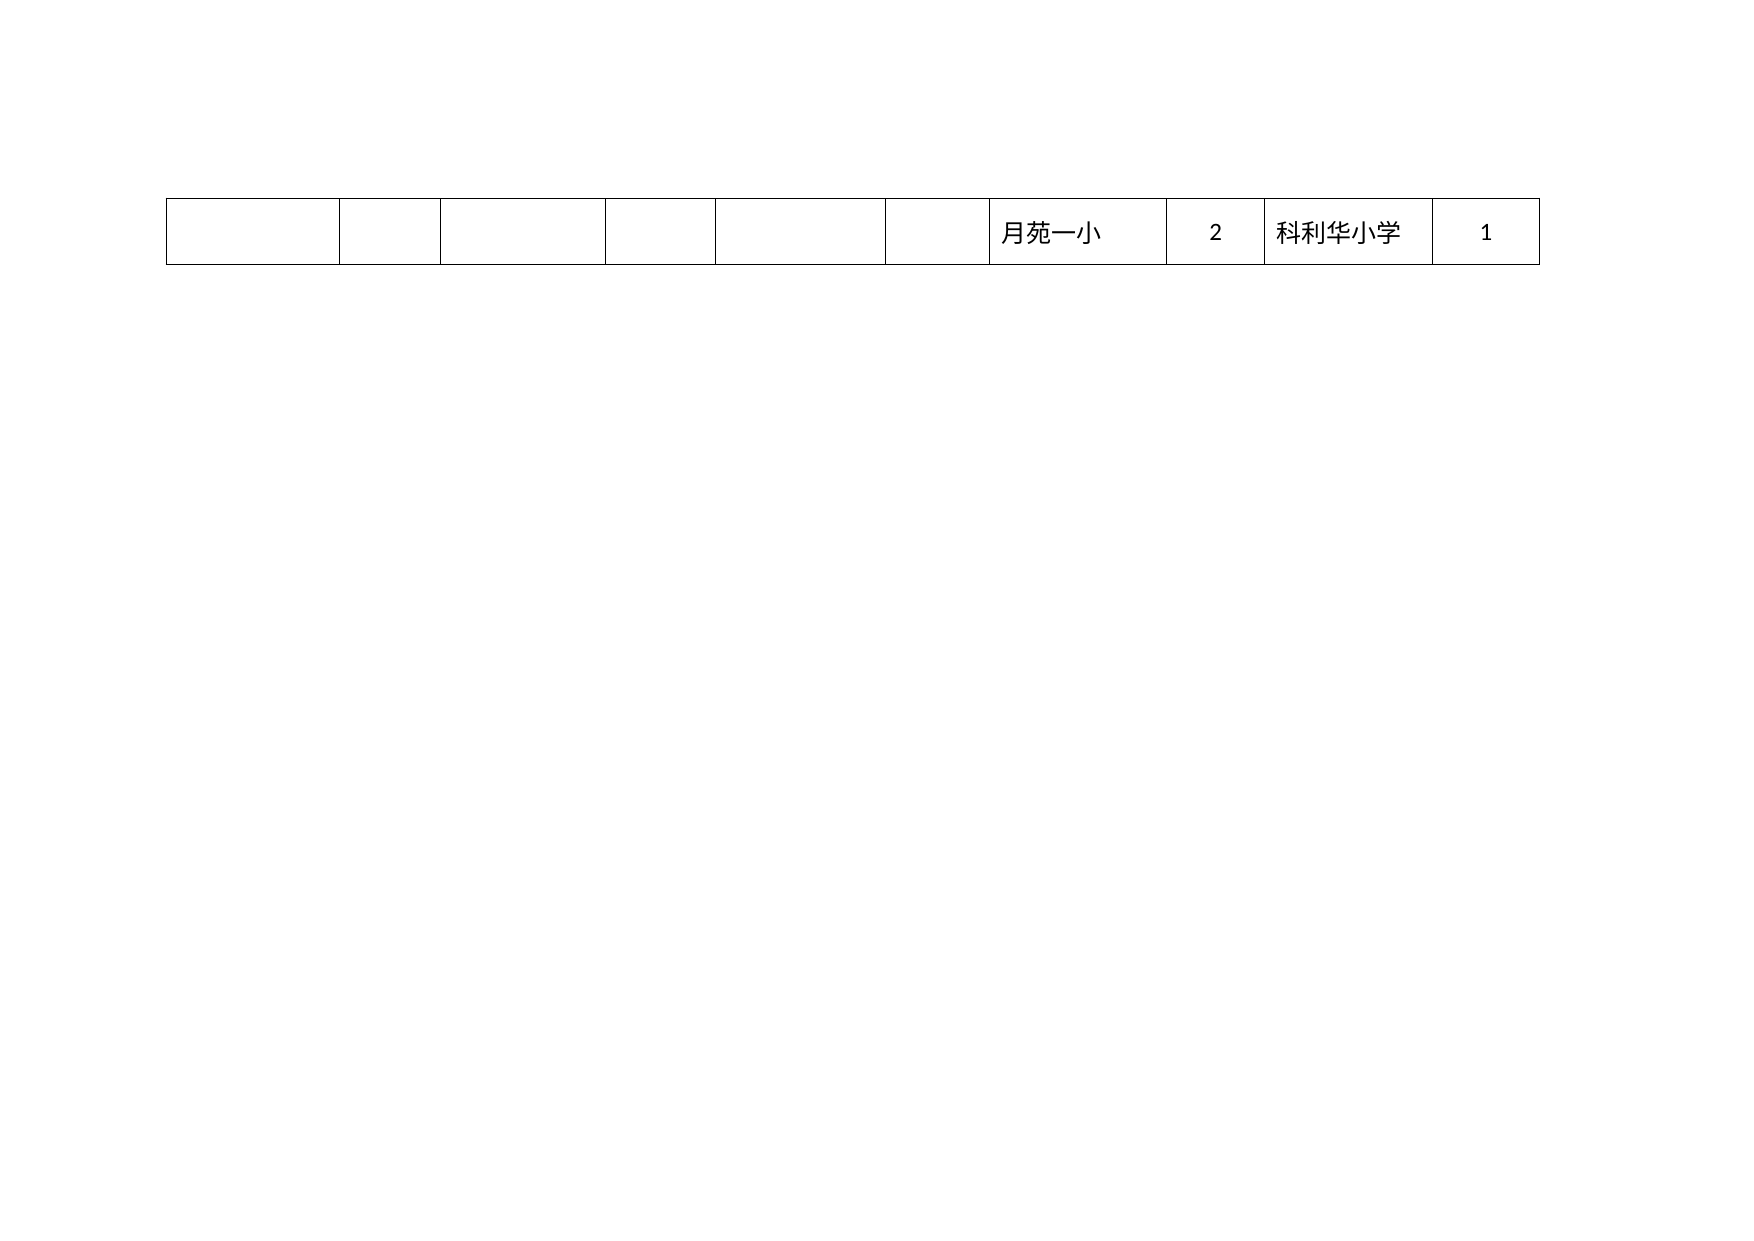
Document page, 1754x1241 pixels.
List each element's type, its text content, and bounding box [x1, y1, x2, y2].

table_cell [606, 199, 715, 264]
table_cell 1 [1433, 199, 1539, 264]
table_cell 月苑一小 [990, 199, 1166, 264]
table_cell [441, 199, 605, 264]
table_cell 科利华小学 [1265, 199, 1432, 264]
table_cell [886, 199, 989, 264]
table_cell [167, 199, 339, 264]
table_cell 2 [1167, 199, 1264, 264]
table_cell [716, 199, 885, 264]
table_cell [340, 199, 440, 264]
